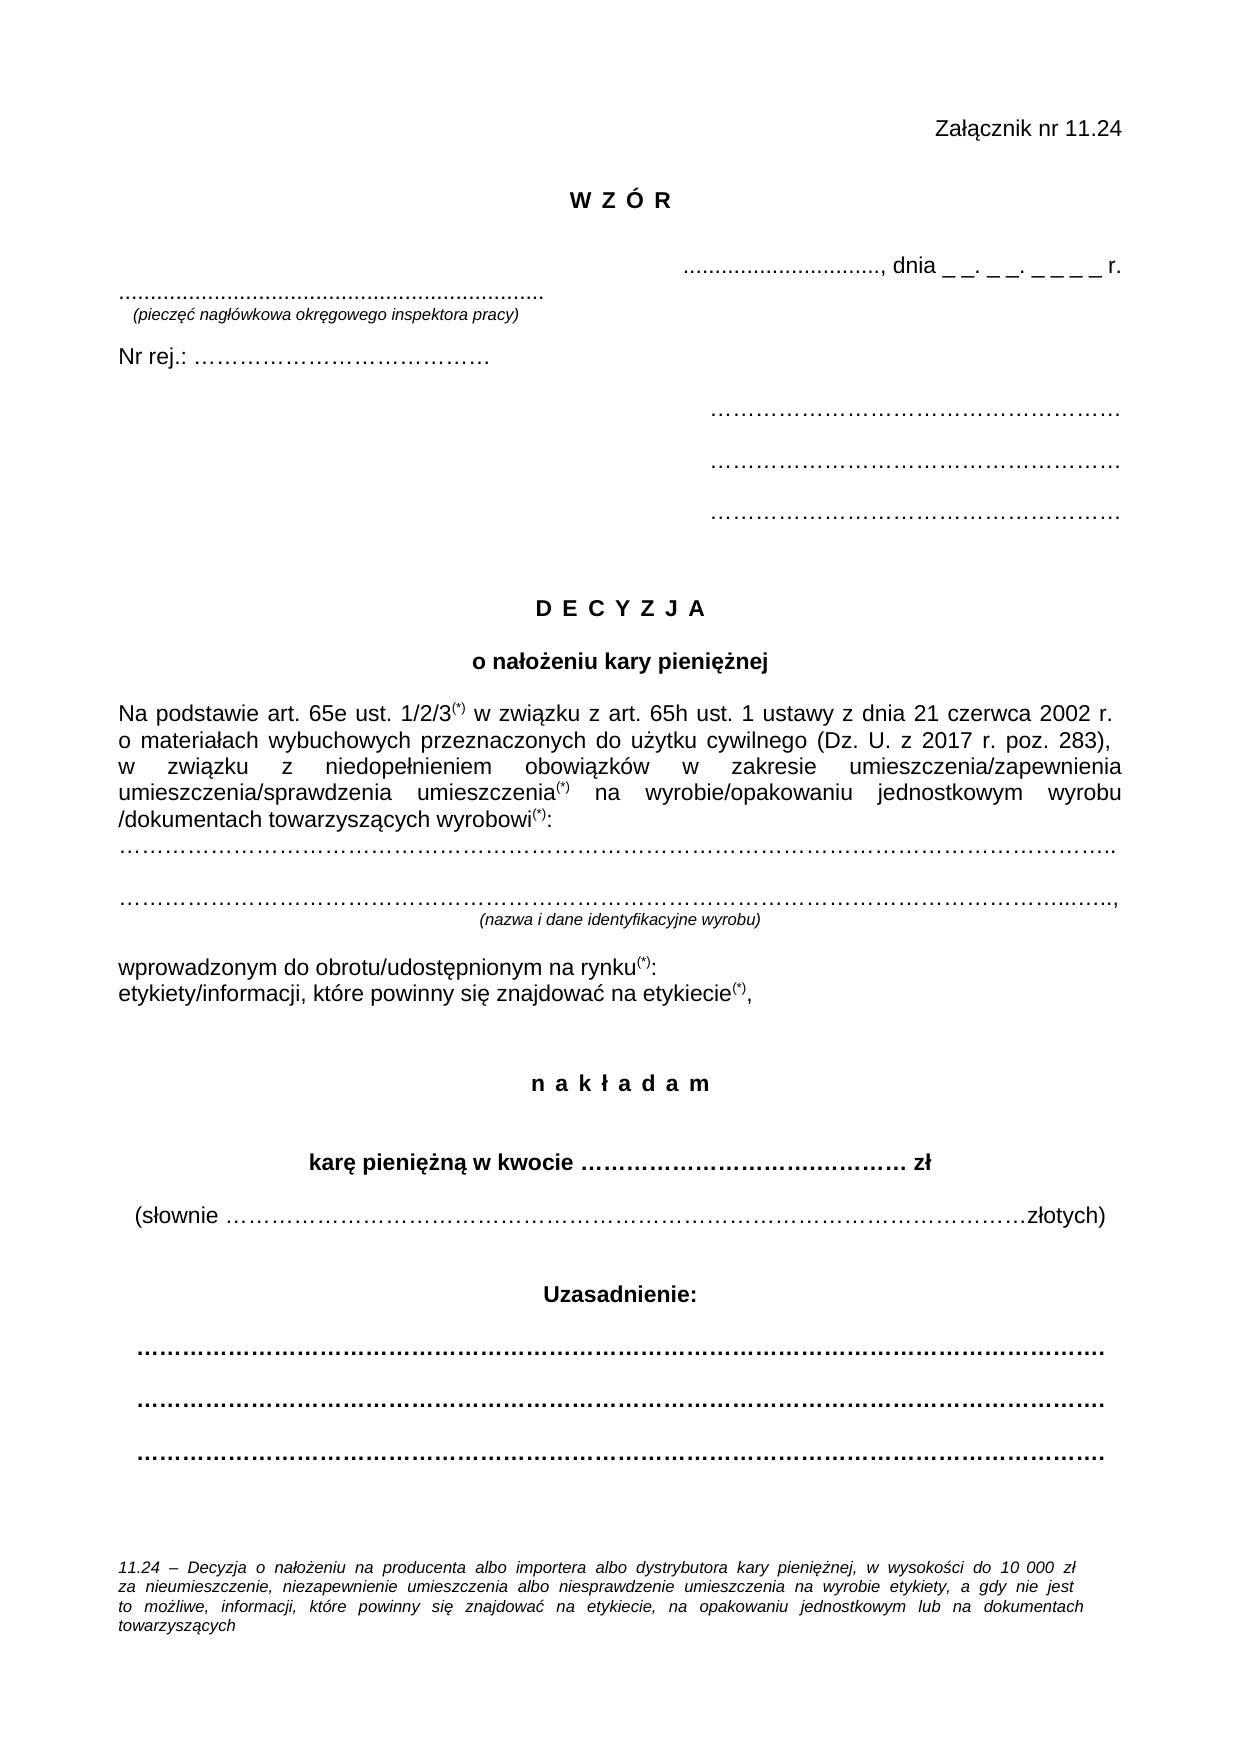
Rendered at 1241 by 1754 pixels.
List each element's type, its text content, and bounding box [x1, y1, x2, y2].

text Załącznik nr 11.24 [118, 115, 1122, 141]
text ………………………………………………………………………………………………………………. [118, 1439, 1122, 1465]
text Nr rej.: ………………………………… [118, 343, 1122, 369]
text ……………………………………………… [118, 498, 1122, 524]
text (nazwa i dane identyfikacyjne wyrobu) [118, 910, 1122, 929]
text ..............................., dnia _ _. _ _. _ _ _ _ r. [118, 252, 1122, 278]
text o nałożeniu kary pieniężnej [118, 648, 1122, 674]
text nakładam [118, 1070, 1122, 1096]
text (pieczęć nagłówkowa okręgowego inspektora pracy) [118, 304, 1122, 323]
text ………………………………………………………………………………………………………………. [118, 1386, 1122, 1413]
text ………………………………………………………………………………………………………………….. [118, 832, 1122, 858]
text ................................................................... [118, 278, 1122, 304]
text Uzasadnienie: [118, 1281, 1122, 1307]
text wprowadzonym do obrotu/udostępnionym na rynku(*): [118, 954, 1122, 980]
text (słownie ……………………………………………………………………………………………złotych) [118, 1202, 1122, 1228]
text ……………………………………………… [118, 447, 1122, 473]
text ……………………………………………… [118, 395, 1122, 422]
text DECYZJA [118, 595, 1122, 621]
text Na podstawie art. 65e ust. 1/2/3(*) w związku z art. 65h ust. 1 ustawy z dnia 21 czerwca 2002 r. o materiałach wybuchowych przeznaczonych do użytku cywilnego (Dz. U. z 2017 r. poz. 283), w związku z niedopełnieniem obowiązków w zakresie umieszczenia/zapewnienia umieszczenia/sprawdzenia umieszczenia(*) na wyrobie/opakowaniu jednostkowym wyrobu /dokumentach towarzyszących wyrobowi(*): [118, 700, 1122, 832]
text ……………………………………………………………………………………………………………...….., [118, 883, 1122, 910]
text karę pieniężną w kwocie ………………………….………… zł [118, 1149, 1122, 1175]
list etykiety/informacji, które powinny się znajdować na etykiecie(*), [118, 980, 1122, 1007]
text WZÓR [118, 187, 1122, 213]
text ………………………………………………………………………………………………………………. [118, 1333, 1122, 1360]
